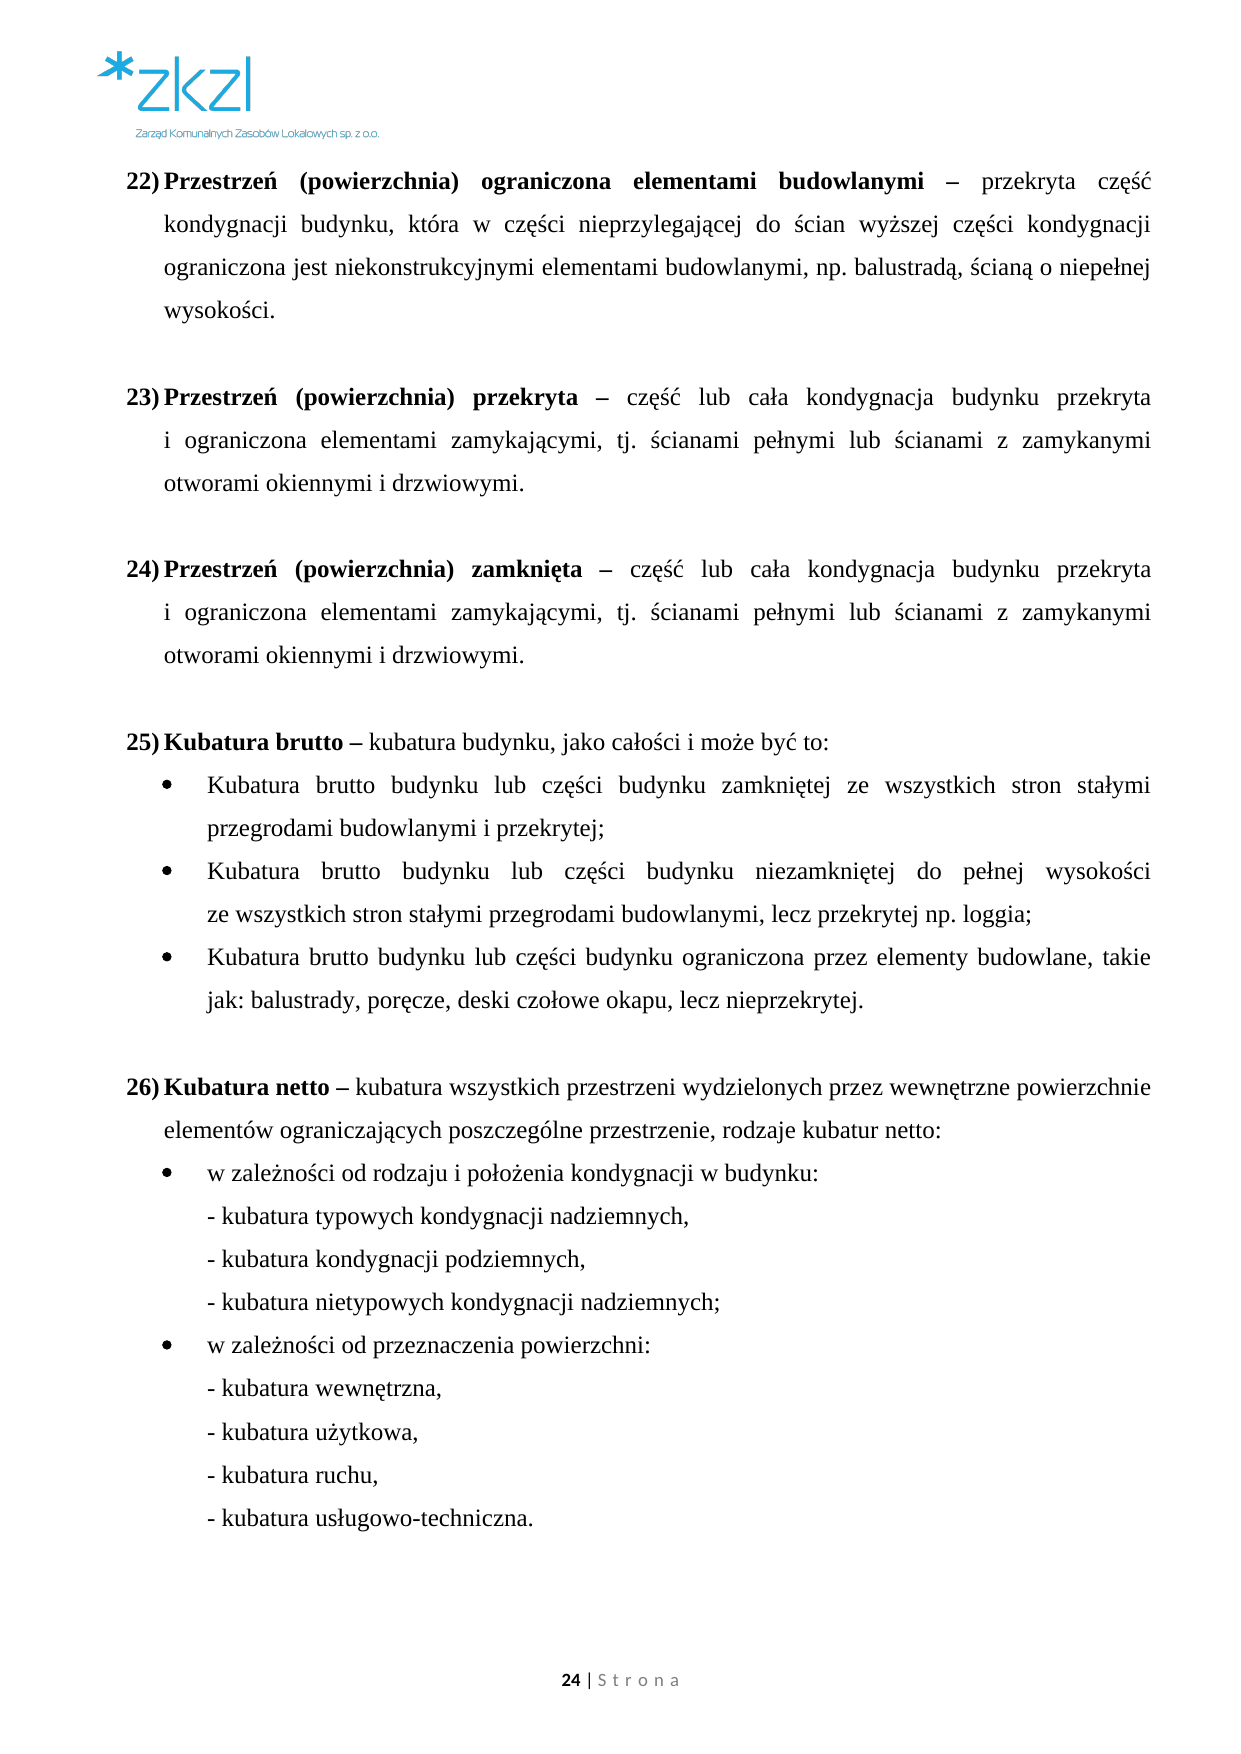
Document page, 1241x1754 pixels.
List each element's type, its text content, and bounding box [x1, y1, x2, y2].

list Kubatura brutto budynku lub części budynku zamkniętej ze wszystkich stron stałymi przegrodami budowlanymi i przekrytej; [162, 770, 1152, 842]
list Kubatura brutto budynku lub części budynku niezamkniętej do pełnej wysokości ze wszystkich stron stałymi przegrodami budowlanymi, lecz przekrytej np. loggia; [162, 856, 1152, 928]
list - kubatura użytkowa, [207, 1417, 1152, 1445]
list Kubatura netto – kubatura wszystkich przestrzeni wydzielonych przez wewnętrzne powierzchnie elementów ograniczających poszczególne przestrzenie, rodzaje kubatur netto: [126, 1072, 1152, 1143]
list Kubatura brutto budynku lub części budynku ograniczona przez elementy budowlane, takie jak: balustrady, poręcze, deski czołowe okapu, lecz nieprzekrytej. [162, 942, 1152, 1014]
picture [88, 29, 387, 166]
list - kubatura typowych kondygnacji nadziemnych, [207, 1201, 1152, 1230]
list Przestrzeń (powierzchnia) zamknięta – część lub cała kondygnacja budynku przekryta i ograniczona elementami zamykającymi, tj. ścianami pełnymi lub ścianami z zamykanymi otworami okiennymi i drzwiowymi. [126, 554, 1152, 669]
list - kubatura ruchu, [207, 1460, 1152, 1488]
list - kubatura nietypowych kondygnacji nadziemnych; [207, 1287, 1152, 1316]
list w zależności od rodzaju i położenia kondygnacji w budynku: [162, 1158, 1152, 1187]
list Przestrzeń (powierzchnia) ograniczona elementami budowlanymi – przekryta część kondygnacji budynku, która w części nieprzylegającej do ścian wyższej części kondygnacji ograniczona jest niekonstrukcyjnymi elementami budowlanymi, np. balustradą, ścianą o niepełnej wysokości. [126, 166, 1152, 324]
list Przestrzeń (powierzchnia) przekryta – część lub cała kondygnacja budynku przekryta i ograniczona elementami zamykającymi, tj. ścianami pełnymi lub ścianami z zamykanymi otworami okiennymi i drzwiowymi. [126, 382, 1152, 497]
list Kubatura brutto – kubatura budynku, jako całości i może być to: [126, 727, 1152, 755]
list - kubatura kondygnacji podziemnych, [207, 1244, 1152, 1273]
list w zależności od przeznaczenia powierzchni: [162, 1330, 1152, 1359]
list - kubatura usługowo-techniczna. [207, 1503, 1152, 1532]
list - kubatura wewnętrzna, [207, 1373, 1152, 1402]
